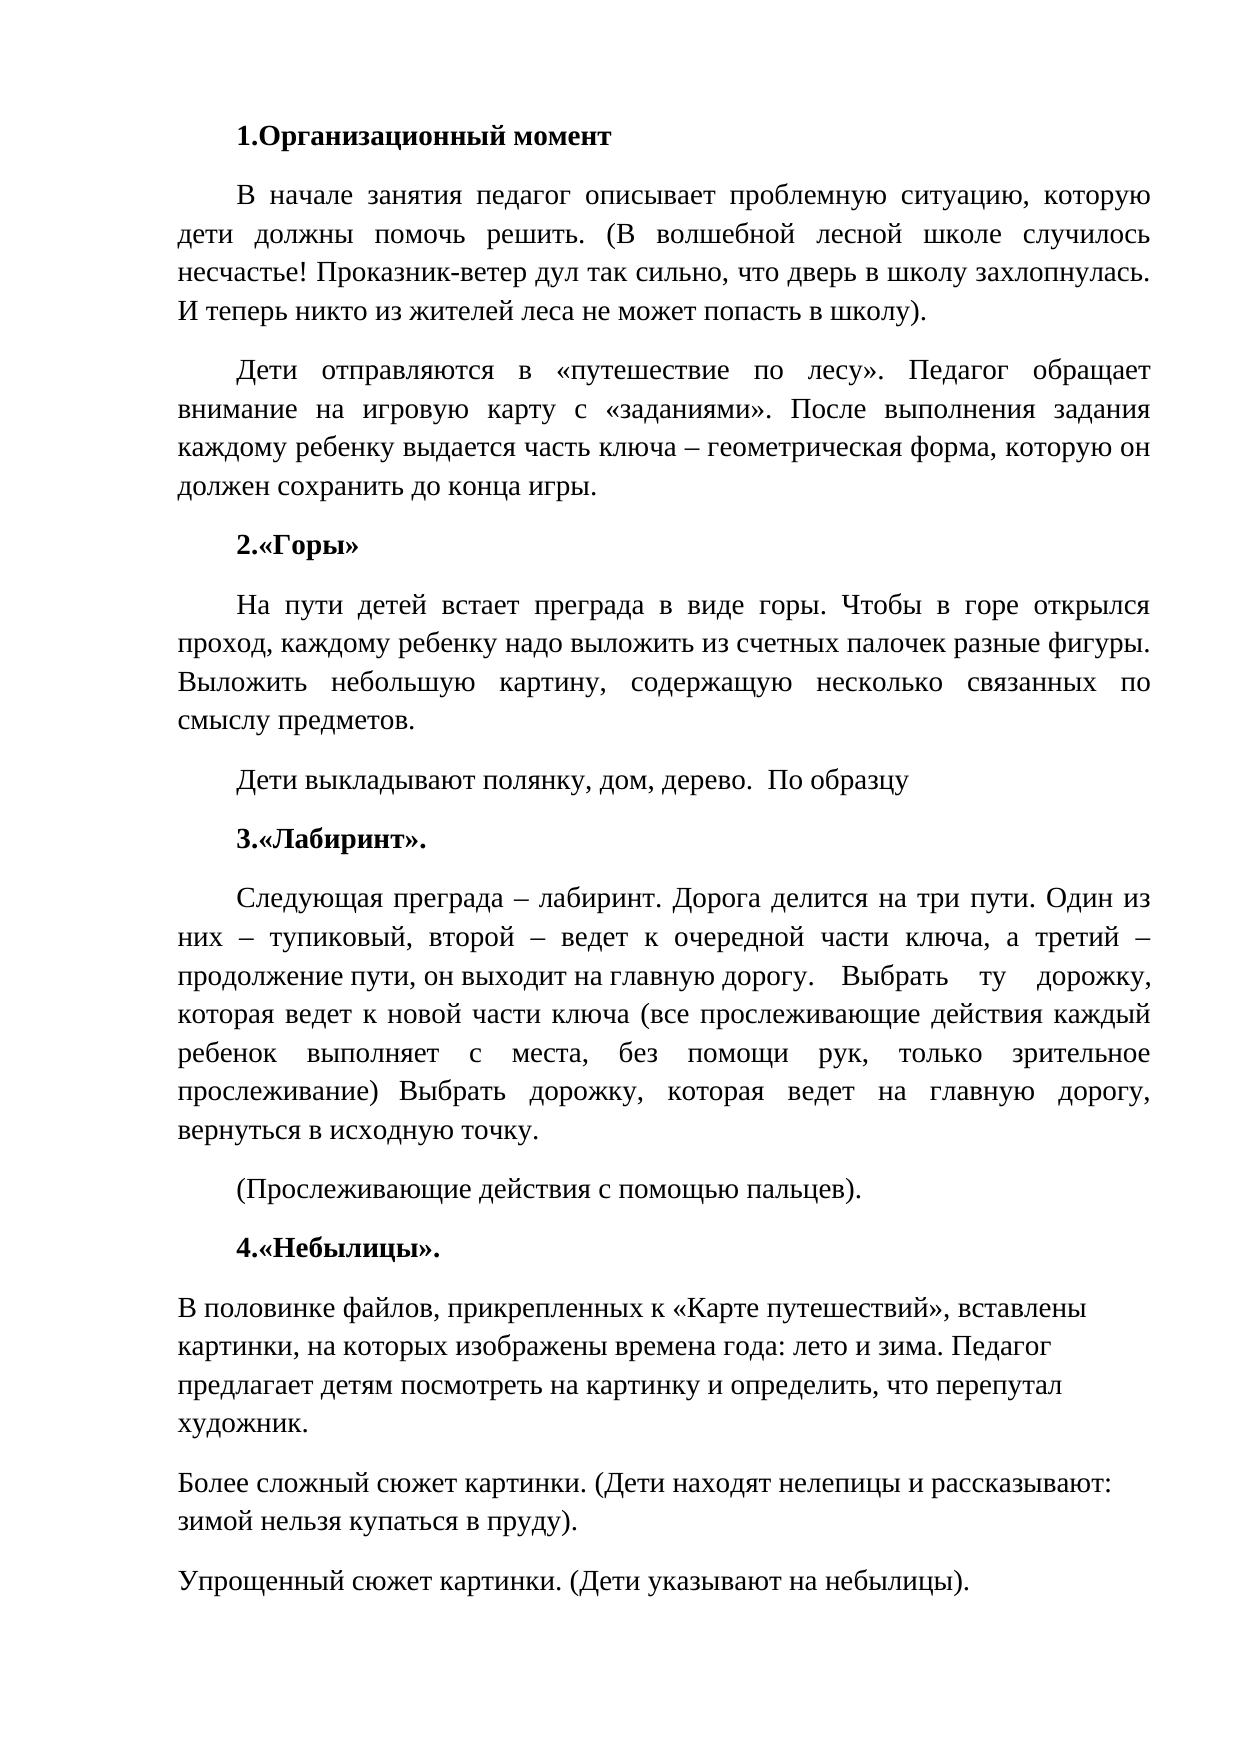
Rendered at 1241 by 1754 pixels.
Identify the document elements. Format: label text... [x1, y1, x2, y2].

text (Прослеживающие действия с помощью пальцев). [177, 1171, 1152, 1205]
text На пути детей встает преграда в виде горы. Чтобы в горе открылся проход, каждому ребенку надо выложить из счетных палочек разные фигуры. Выложить небольшую картину, содержащую несколько связанных по смыслу предметов. [177, 587, 1152, 736]
text В половинке файлов, прикрепленных к «Карте путешествий», вставлены картинки, на которых изображены времена года: лето и зима. Педагог предлагает детям посмотреть на картинку и определить, что перепутал художник. [177, 1290, 1152, 1439]
text Дети отправляются в «путешествие по лесу». Педагог обращает внимание на игровую карту с «заданиями». После выполнения задания каждому ребенку выдается часть ключа – геометрическая форма, которую он должен сохранить до конца игры. [177, 352, 1152, 502]
text 2.«Горы» [177, 527, 1152, 561]
text Дети выкладывают полянку, дом, дерево. По образцу [177, 762, 1152, 795]
text 1.Организационный момент [177, 118, 1152, 152]
text 4.«Небылицы». [177, 1231, 1152, 1264]
text Более сложный сюжет картинки. (Дети находят нелепицы и рассказывают: зимой нельзя купаться в пруду). [177, 1465, 1152, 1537]
text Следующая преграда – лабиринт. Дорога делится на три пути. Один из них – тупиковый, второй – ведет к очередной части ключа, а третий – продолжение пути, он выходит на главную дорогу. Выбрать ту дорожку, которая ведет к новой части ключа (все прослеживающие действия каждый ребенок выполняет с места, без помощи рук, только зрительное прослеживание) Выбрать дорожку, которая ведет на главную дорогу, вернуться в исходную точку. [177, 881, 1152, 1145]
text В начале занятия педагог описывает проблемную ситуацию, которую дети должны помочь решить. (В волшебной лесной школе случилось несчастье! Проказник-ветер дул так сильно, что дверь в школу захлопнулась. И теперь никто из жителей леса не может попасть в школу). [177, 177, 1152, 327]
text Упрощенный сюжет картинки. (Дети указывают на небылицы). [177, 1563, 1152, 1596]
text 3.«Лабиринт». [177, 821, 1152, 855]
